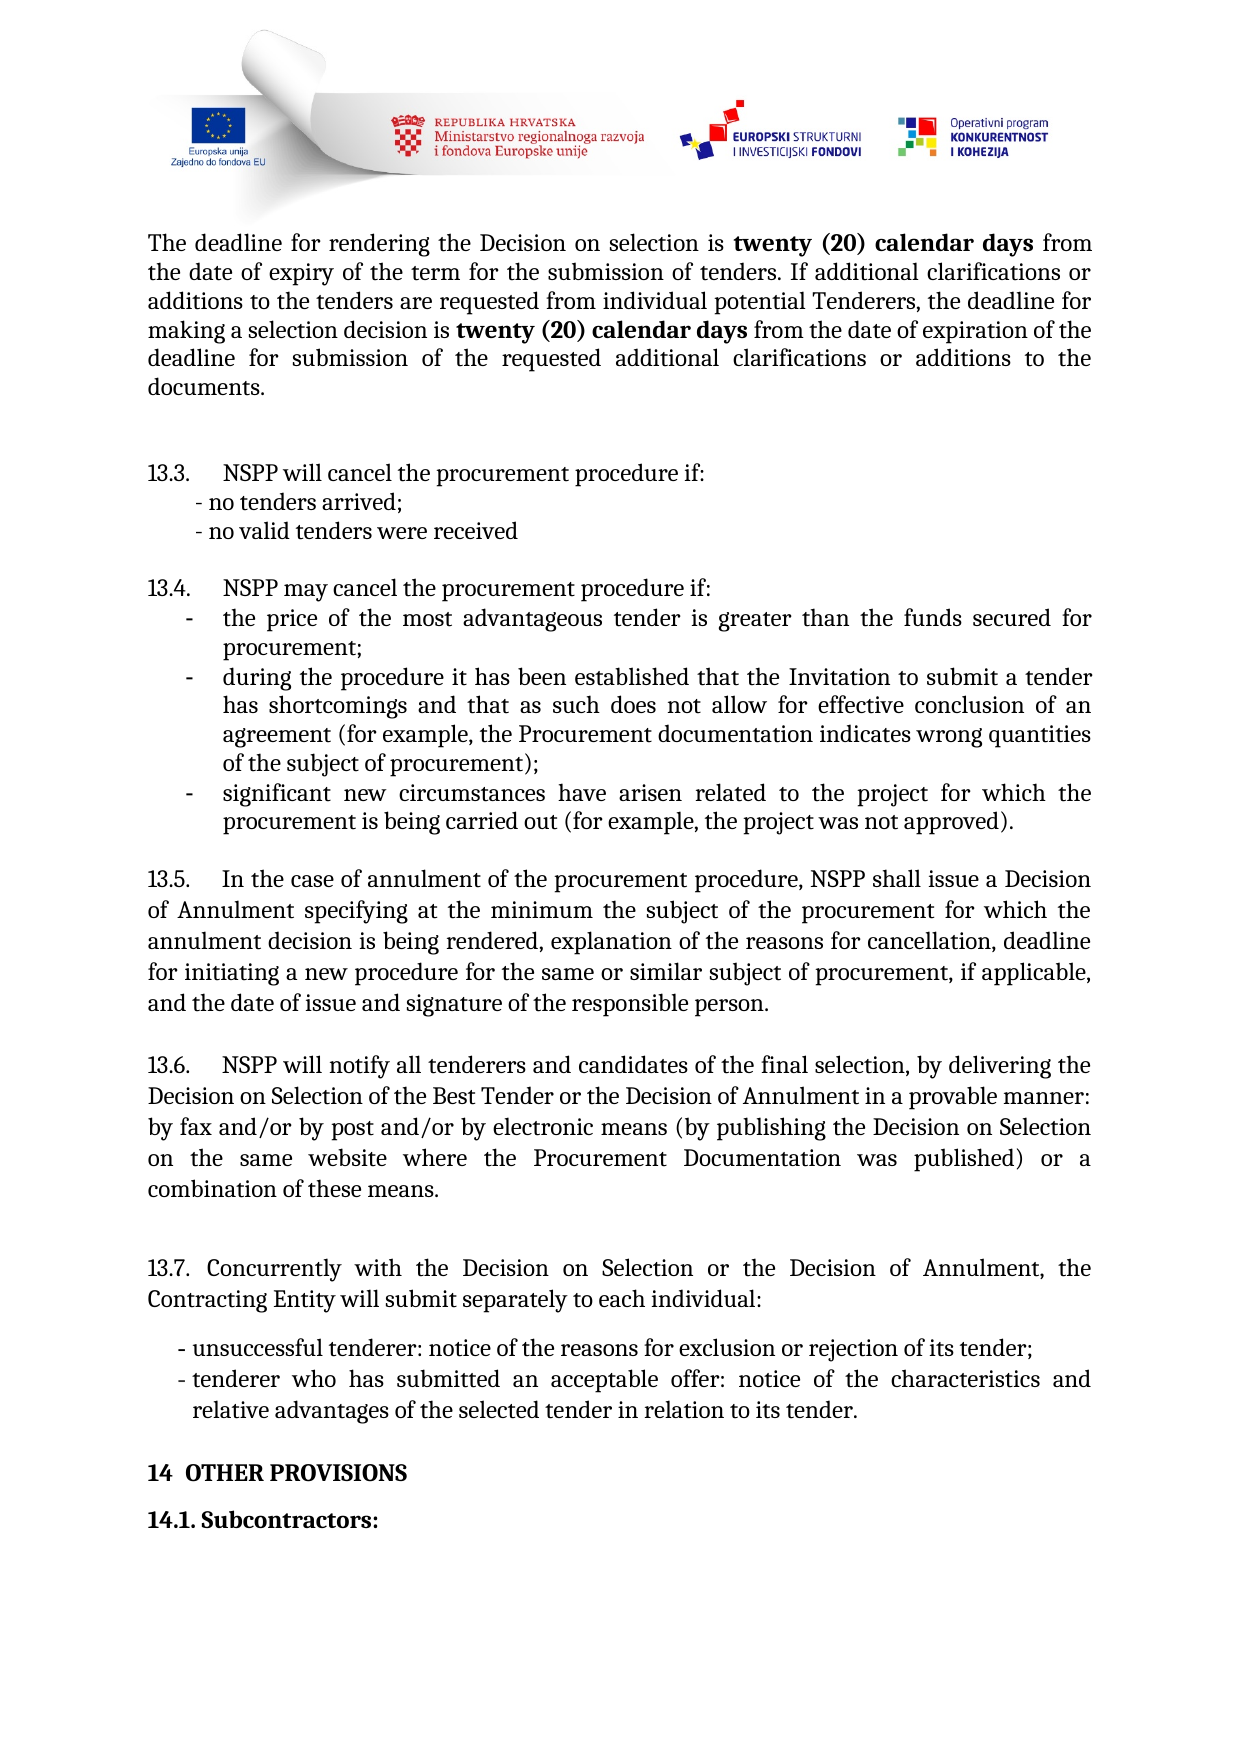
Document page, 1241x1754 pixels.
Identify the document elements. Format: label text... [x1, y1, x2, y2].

list tenderer who has submitted an acceptable offer: notice of the characteristics and relative advantages of the selected tender in relation to its tender. [177, 1364, 1092, 1425]
text - no valid tenders were received [194, 517, 1092, 546]
text 14.1. Subcontractors: [148, 1506, 1092, 1535]
list the price of the most advantageous tender is greater than the funds secured for procurement; [185, 603, 1092, 662]
list unsuccessful tenderer: notice of the reasons for exclusion or rejection of its tender; [177, 1333, 1092, 1362]
text - no tenders arrived; [194, 488, 1092, 517]
picture [147, 29, 1093, 230]
text The deadline for rendering the Decision on selection is twenty (20) calendar days from the date of expiry of the term for the submission of tenders. If additional clarifications or additions to the tenders are requested from individual potential Tenderers, the deadline for making a selection decision is twenty (20) calendar days from the date of expiration of the deadline for submission of the requested additional clarifications or additions to the documents. [148, 230, 1092, 402]
list significant new circumstances have arisen related to the project for which the procurement is being carried out (for example, the project was not approved). [185, 777, 1092, 836]
list during the procedure it has been established that the Invitation to submit a tender has shortcomings and that as such does not allow for effective conclusion of an agreement (for example, the Procurement documentation indicates wrong quantities of the subject of procurement); [185, 662, 1092, 777]
list NSPP will cancel the procurement procedure if: [148, 459, 1092, 488]
list Concurrently with the Decision on Selection or the Decision of Annulment, the Contracting Entity will submit separately to each individual: [148, 1254, 1092, 1314]
list OTHER PROVISIONS [148, 1458, 1092, 1487]
list In the case of annulment of the procurement procedure, NSPP shall issue a Decision of Annulment specifying at the minimum the subject of the procurement for which the annulment decision is being rendered, explanation of the reasons for cancellation, deadline for initiating a new procedure for the same or similar subject of procurement, if applicable, and the date of issue and signature of the responsible person. [148, 865, 1092, 1018]
list NSPP will notify all tenderers and candidates of the final selection, by delivering the Decision on Selection of the Best Tender or the Decision of Annulment in a provable manner: by fax and/or by post and/or by electronic means (by publishing the Decision on Selection on the same website where the Procurement Documentation was published) or a combination of these means. [148, 1051, 1092, 1204]
list NSPP may cancel the procurement procedure if: [148, 574, 1092, 603]
